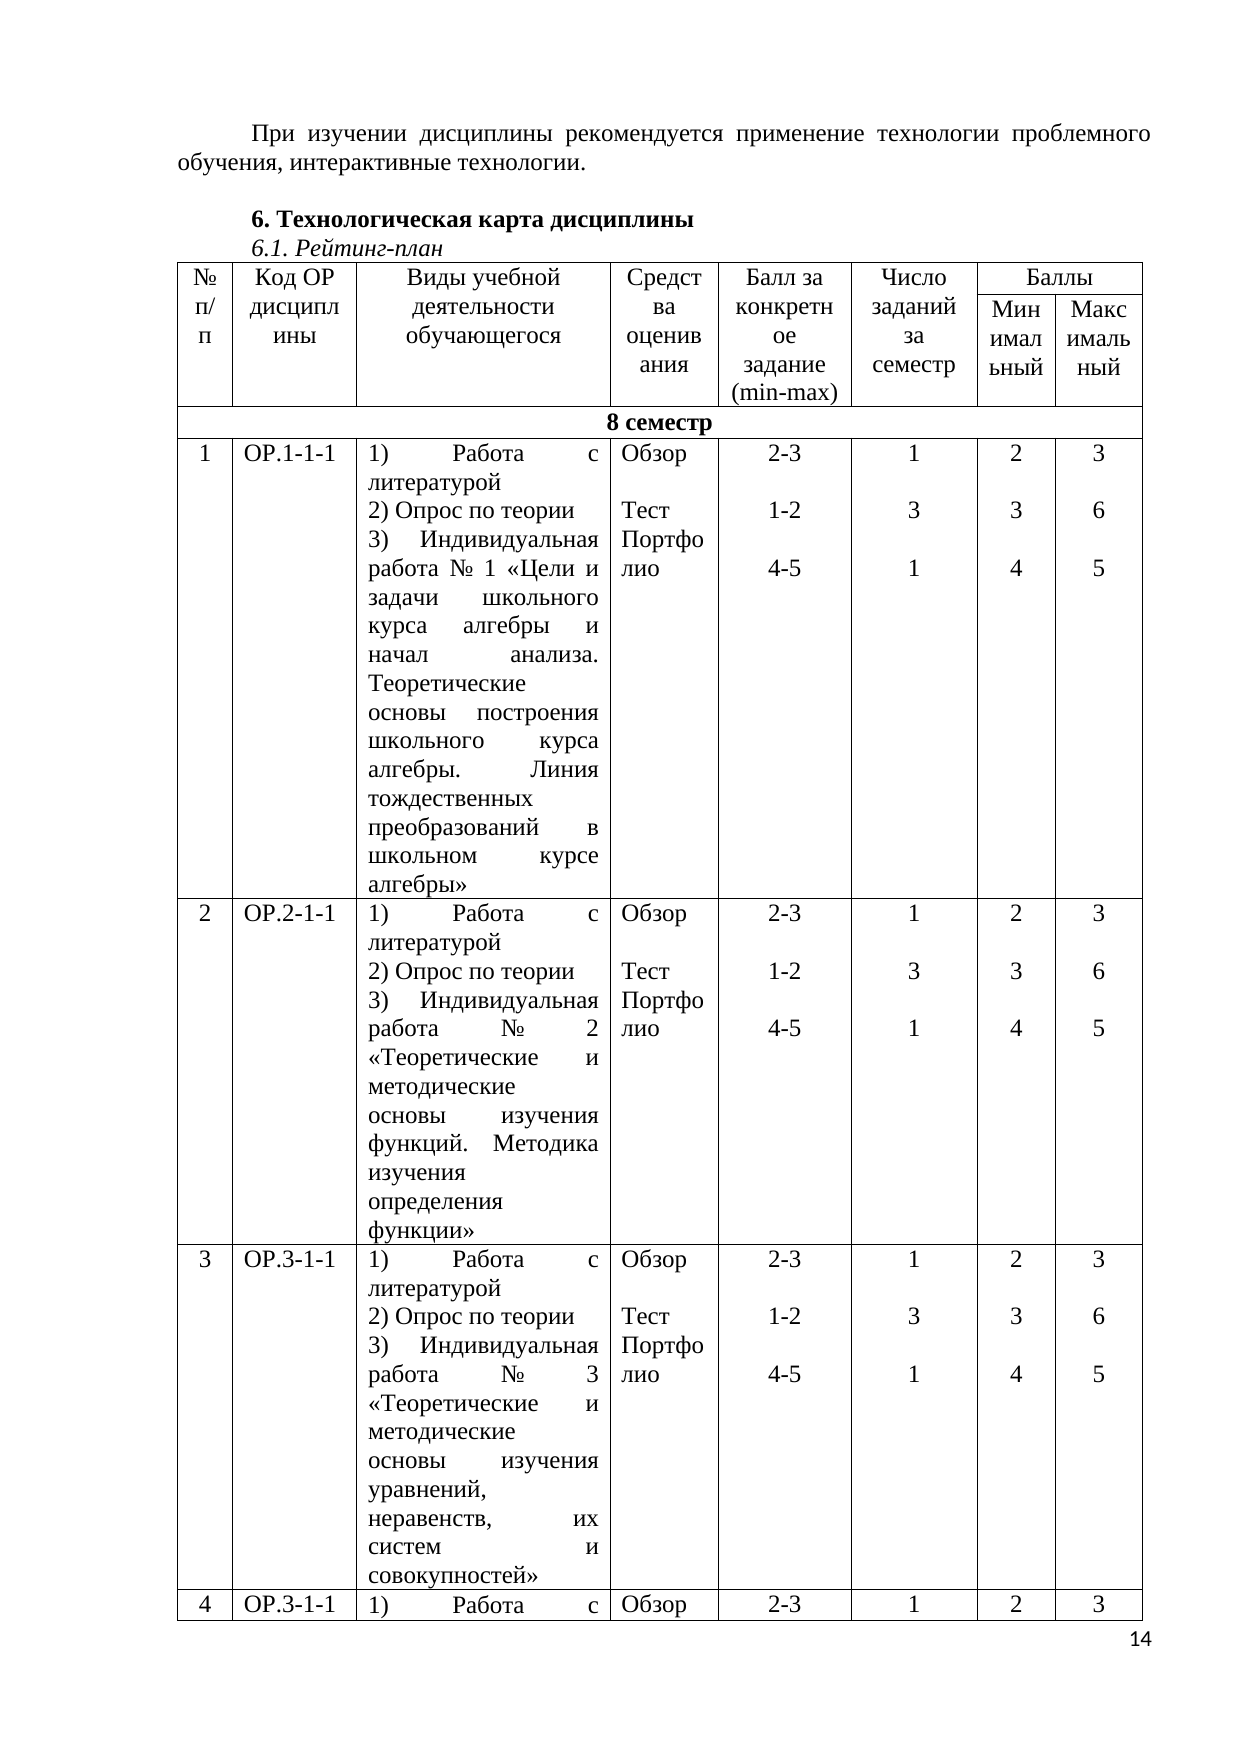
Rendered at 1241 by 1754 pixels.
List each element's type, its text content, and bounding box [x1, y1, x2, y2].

table_cell Обзор Тест Портфолио [611, 899, 718, 1243]
table_cell 1) Работа с литературой 2) Опрос по теории 3) Индивидуальная работа № 2 «Теоретические и методические основы изучения функций. Методика изучения определения функции» [357, 899, 610, 1243]
table_cell 2-3 1-2 4-5 [719, 899, 851, 1243]
table_cell 3 6 5 [1056, 899, 1142, 1243]
table_cell 1 3 1 [852, 899, 977, 1243]
table_cell ОР.3-1-1 [233, 1245, 356, 1589]
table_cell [611, 1590, 718, 1620]
text При изучении дисциплины рекомендуется применение технологии проблемного обучения, интерактивные технологии. [177, 118, 1152, 176]
table_header Число заданий за семестр [852, 263, 977, 406]
table_cell 1 [178, 439, 232, 898]
table_cell 3 6 5 [1056, 439, 1142, 898]
table_cell 2 3 4 [978, 1590, 1055, 1620]
table_cell 8 семестр [178, 407, 1142, 437]
table_cell 1 3 1 [852, 1245, 977, 1589]
table_cell Обзор Тест Портфолио [611, 439, 718, 898]
table_header Балл за конкретное задание (min-max) [719, 263, 851, 406]
table_cell ОР.1-1-1 [233, 439, 356, 898]
table_cell 1 3 1 [852, 439, 977, 898]
table_cell Минимальный [978, 295, 1055, 406]
table_cell 3 6 5 [1056, 1590, 1142, 1620]
table_cell Обзор Тест Портфолио [611, 1245, 718, 1589]
table_header Виды учебной деятельности обучающегося [357, 263, 610, 406]
table_cell 1) Работа с литературой 2) Опрос по теории 3) Индивидуальная работа № 1 «Цели и задачи школьного курса алгебры и начал анализа. Теоретические основы построения школьного курса алгебры. Линия тождественных преобразований в школьном курсе алгебры» [357, 439, 610, 898]
text 6.1. Рейтинг-план [177, 233, 1152, 262]
table_cell ОР.3-1-1 [233, 1590, 356, 1620]
table_cell 1) Работа с литературой 2) Опрос по теории 3) Индивидуальная работа № 3 «Теоретические и методические основы изучения уравнений, неравенств, их систем и совокупностей» [357, 1245, 610, 1589]
table_cell Максимальный [1056, 295, 1142, 406]
table_header Код ОР дисциплины [233, 263, 356, 406]
table_cell 2-3 1-2 4-5 [719, 1590, 851, 1620]
text 6. Технологическая карта дисциплины [177, 204, 1152, 233]
table_cell 3 6 5 [1056, 1245, 1142, 1589]
table_cell 3 [178, 1245, 232, 1589]
table_header Средства оценивания [611, 263, 718, 406]
table_cell 2 3 4 [978, 899, 1055, 1243]
table_cell 2 [178, 899, 232, 1243]
table_cell 2 3 4 [978, 439, 1055, 898]
table_header Баллы [978, 263, 1142, 293]
table_cell 1 3 1 [852, 1590, 977, 1620]
table_cell 2 3 4 [978, 1245, 1055, 1589]
table_cell 4 [178, 1590, 232, 1620]
table_cell ОР.2-1-1 [233, 899, 356, 1243]
table_cell 2-3 1-2 4-5 [719, 1245, 851, 1589]
table_cell 2-3 1-2 4-5 [719, 439, 851, 898]
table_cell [357, 1590, 610, 1620]
table_header № п/п [178, 263, 232, 406]
